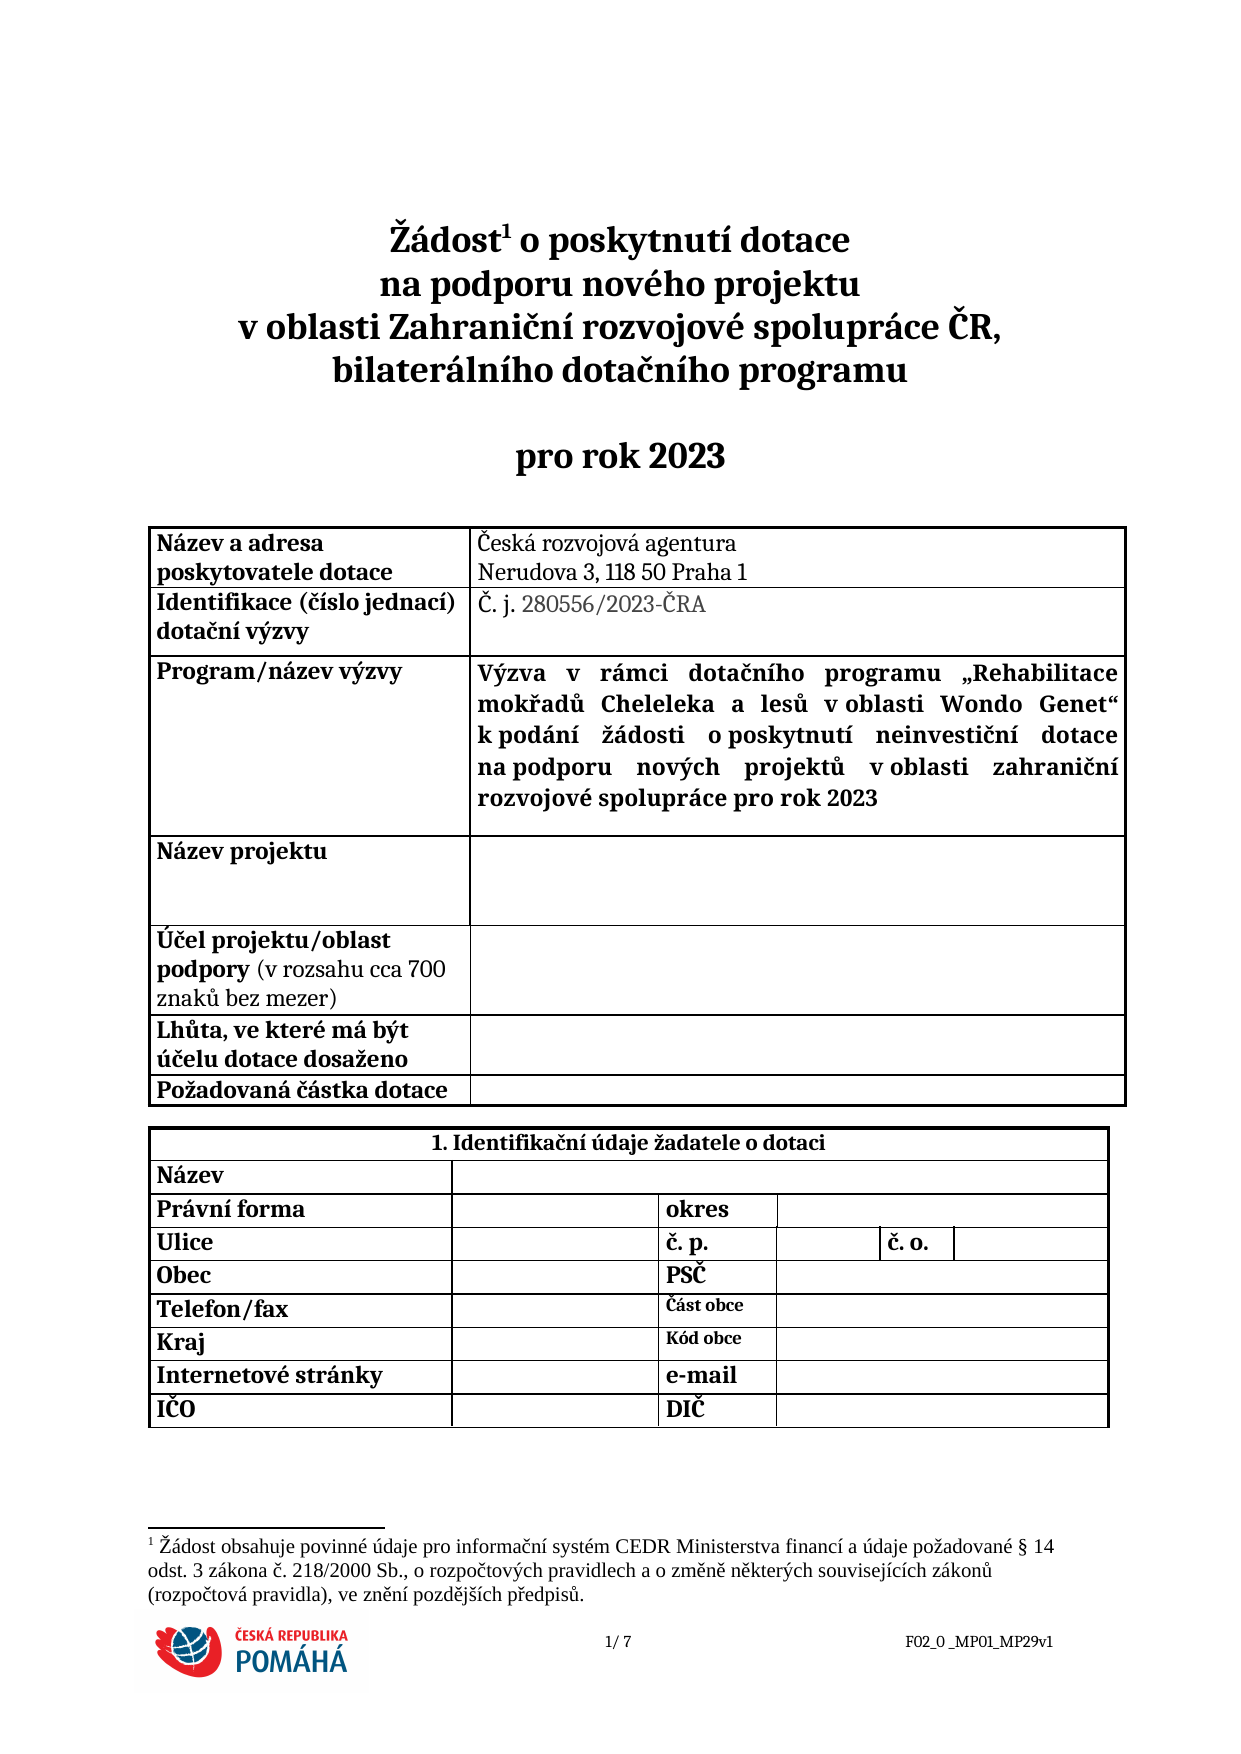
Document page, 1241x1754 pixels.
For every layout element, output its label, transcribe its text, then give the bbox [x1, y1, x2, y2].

table_cell [778, 1195, 1107, 1226]
table_cell [453, 1195, 658, 1226]
table_cell [777, 1328, 1107, 1360]
table_cell e-mail [659, 1361, 776, 1393]
table_cell [453, 1261, 658, 1293]
table_cell [471, 1016, 1124, 1074]
table_cell [777, 1261, 1107, 1293]
picture [134, 1609, 369, 1693]
table_cell Právní forma [151, 1195, 451, 1226]
table_cell Telefon/fax [151, 1295, 451, 1326]
text v oblasti Zahraniční rozvojové spolupráce ČR, bilaterálního dotačního programu [148, 305, 1093, 392]
table_cell Požadovaná částka dotace [151, 1076, 470, 1104]
table_cell DIČ [659, 1395, 776, 1426]
table_cell [777, 1395, 1107, 1426]
table_cell [453, 1395, 658, 1426]
table_cell [453, 1228, 658, 1260]
table_cell [955, 1228, 1107, 1260]
table_cell [453, 1328, 658, 1360]
table_cell Název projektu [151, 837, 469, 924]
table_cell č. o. [881, 1228, 953, 1260]
table_cell Kraj [151, 1328, 451, 1360]
table_cell okres [659, 1195, 777, 1226]
table_cell [453, 1161, 1107, 1193]
table_cell PSČ [659, 1261, 776, 1293]
table_cell Účel projektu/oblast podpory (v rozsahu cca 700 znaků bez mezer) [151, 926, 470, 1014]
table_cell Program/název výzvy [151, 657, 469, 835]
table_cell [471, 926, 1124, 1014]
table_cell č. p. [659, 1228, 776, 1260]
table_cell [453, 1295, 658, 1326]
table_cell [777, 1228, 879, 1260]
table_cell [453, 1361, 658, 1393]
text Žádost o poskytnutí dotace [148, 219, 1093, 262]
table_cell IČO [151, 1395, 451, 1426]
table_cell Lhůta, ve které má být účelu dotace dosaženo [151, 1016, 470, 1074]
table_cell [777, 1295, 1107, 1326]
table_cell [777, 1361, 1107, 1393]
table_cell Identifikace (číslo jednací) dotační výzvy [151, 588, 469, 655]
table_cell Obec [151, 1261, 451, 1293]
table_cell Internetové stránky [151, 1361, 451, 1393]
table_cell Část obce [659, 1295, 776, 1326]
table_cell [471, 837, 1124, 924]
table_cell Č. j. 280556/2023-ČRA [471, 588, 1124, 655]
table_header 1. Identifikační údaje žadatele o dotaci [151, 1130, 1107, 1160]
table_header Název a adresa poskytovatele dotace [151, 529, 469, 586]
table_cell Název [151, 1161, 451, 1193]
text pro rok 2023 [148, 435, 1093, 478]
table_cell Kód obce [659, 1328, 776, 1360]
table_cell [471, 1076, 1124, 1104]
text na podporu nového projektu [148, 262, 1093, 305]
table_cell Ulice [151, 1228, 451, 1260]
table_header Česká rozvojová agentura Nerudova 3, 118 50 Praha 1 [471, 529, 1124, 586]
table_cell Výzva v rámci dotačního programu „Rehabilitace mokřadů Cheleleka a lesů v oblasti Wondo Genet“ k podání žádosti o poskytnutí neinvestiční dotace na podporu nových projektů v oblasti zahraniční rozvojové spolupráce pro rok 2023 [471, 657, 1124, 835]
